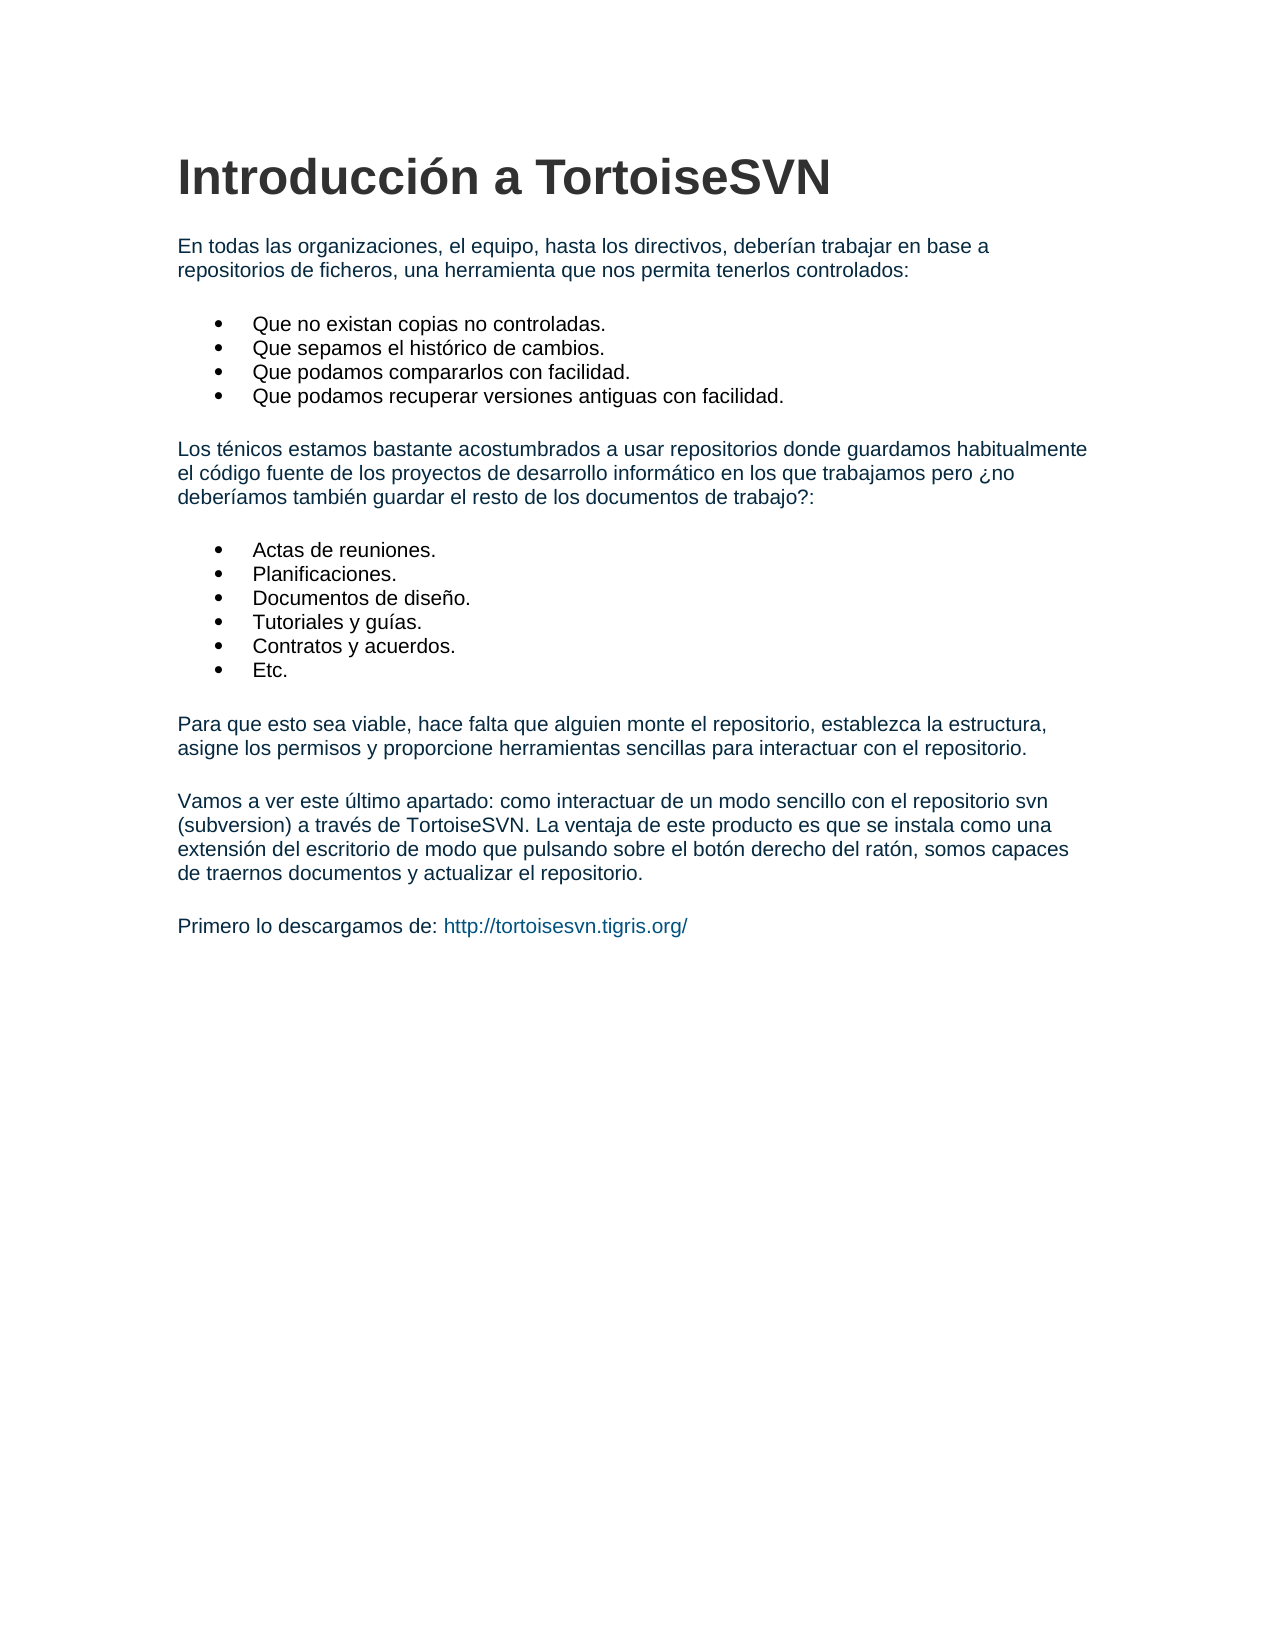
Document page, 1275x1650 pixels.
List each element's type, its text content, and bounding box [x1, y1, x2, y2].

text Los ténicos estamos bastante acostumbrados a usar repositorios donde guardamos habitualmente el código fuente de los proyectos de desarrollo informático en los que trabajamos pero ¿no deberíamos también guardar el resto de los documentos de trabajo?: [177, 437, 1098, 509]
text Primero lo descargamos de: http://tortoisesvn.tigris.org/ [177, 913, 1098, 937]
list Documentos de diseño. [215, 586, 1098, 610]
list Que podamos recuperar versiones antiguas con facilidad. [215, 383, 1098, 408]
list Tutoriales y guías. [215, 610, 1098, 634]
list Que sepamos el histórico de cambios. [215, 335, 1098, 359]
text Vamos a ver este último apartado: como interactuar de un modo sencillo con el repositorio svn (subversion) a través de TortoiseSVN. La ventaja de este producto es que se instala como una extensión del escritorio de modo que pulsando sobre el botón derecho del ratón, somos capaces de traernos documentos y actualizar el repositorio. [177, 788, 1098, 884]
list Que no existan copias no controladas. [215, 311, 1098, 335]
text Para que esto sea viable, hace falta que alguien monte el repositorio, establezca la estructura, asigne los permisos y proporcione herramientas sencillas para interactuar con el repositorio. [177, 711, 1098, 759]
text Introducción a TortoiseSVN [177, 148, 1098, 205]
list Contratos y acuerdos. [215, 634, 1098, 658]
list Etc. [215, 658, 1098, 682]
list Que podamos compararlos con facilidad. [215, 359, 1098, 383]
list Planificaciones. [215, 562, 1098, 586]
list Actas de reuniones. [215, 538, 1098, 562]
text En todas las organizaciones, el equipo, hasta los directivos, deberían trabajar en base a repositorios de ficheros, una herramienta que nos permita tenerlos controlados: [177, 234, 1098, 282]
